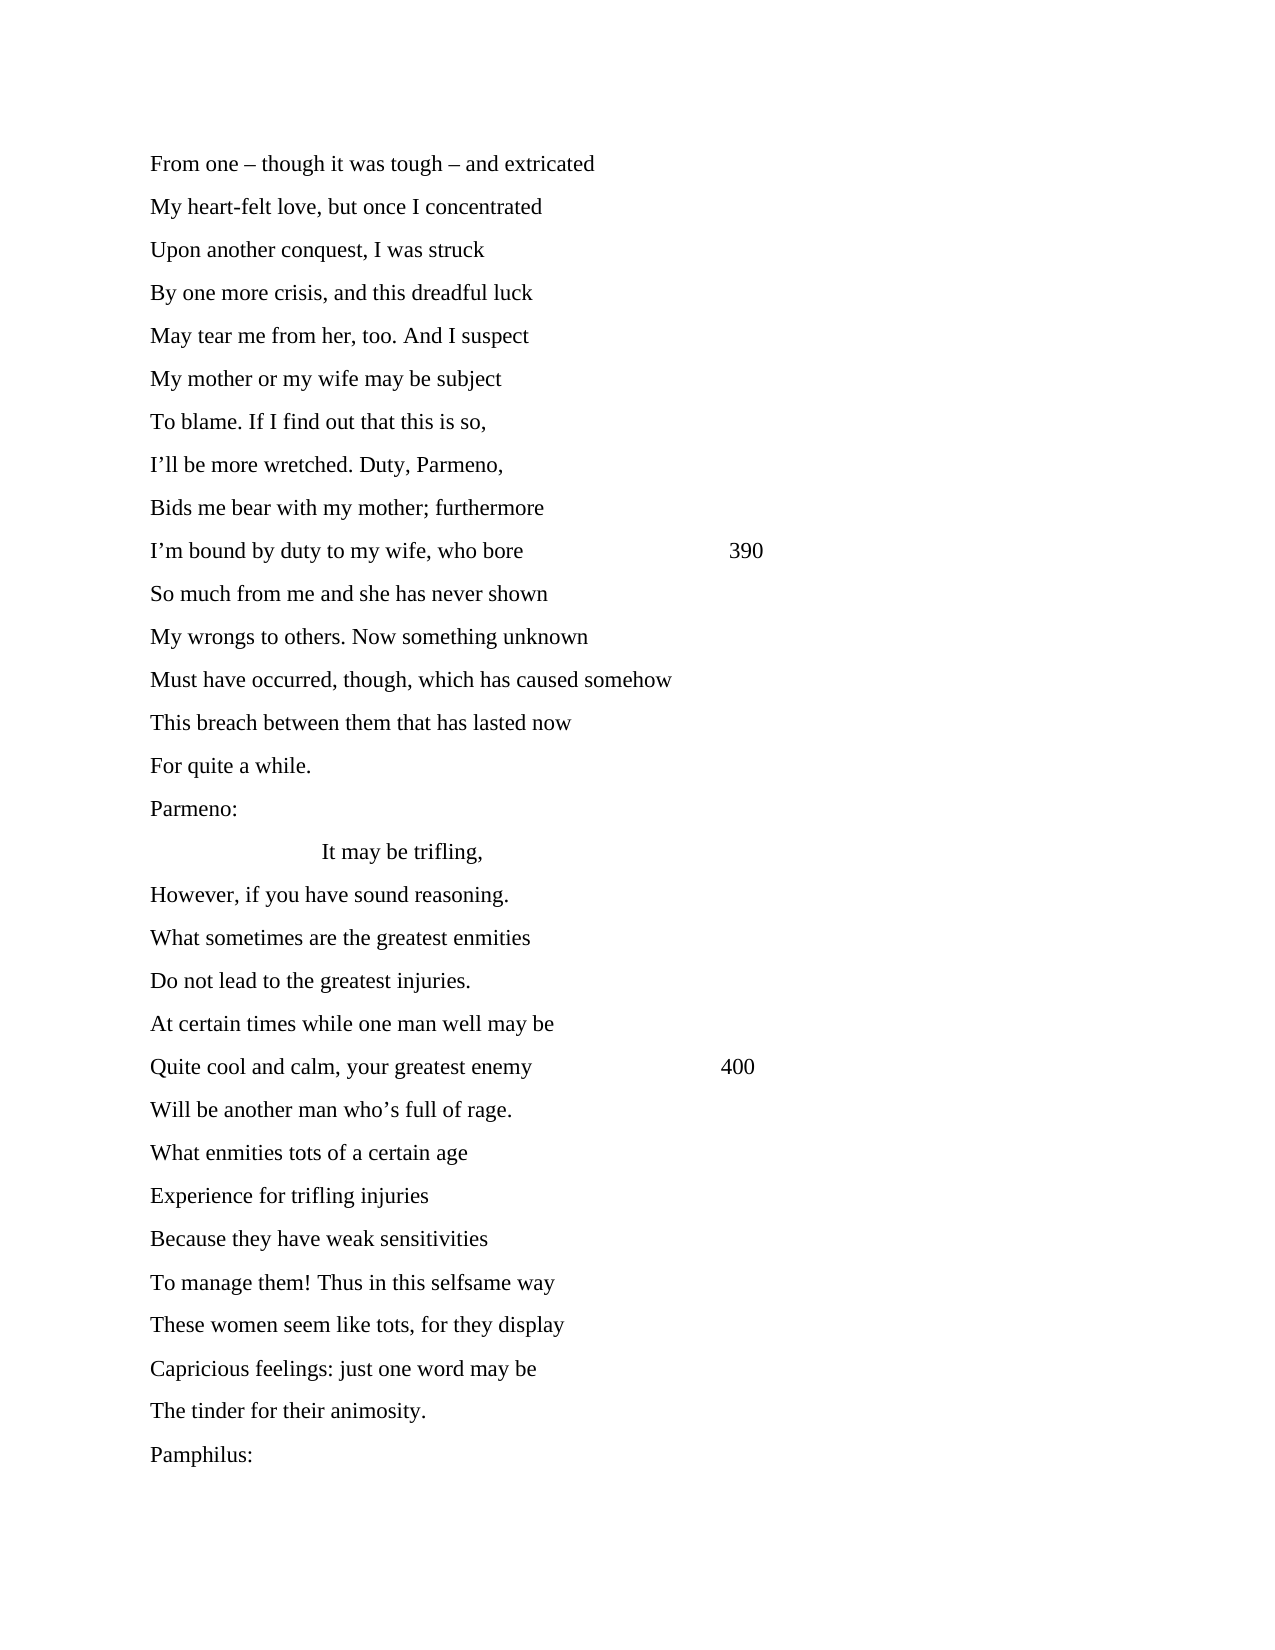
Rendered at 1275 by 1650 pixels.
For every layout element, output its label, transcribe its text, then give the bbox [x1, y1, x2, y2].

text For quite a while. [150, 752, 1125, 779]
text Pamphilus: [150, 1441, 1125, 1467]
text Because they have weak sensitivities [150, 1226, 1125, 1252]
text From one – though it was tough – and extricated [150, 150, 1125, 176]
text May tear me from her, too. And I suspect [150, 322, 1125, 348]
text At certain times while one man well may be [150, 1010, 1125, 1037]
text Will be another man who’s full of rage. [150, 1096, 1125, 1123]
text My wrongs to others. Now something unknown [150, 623, 1125, 649]
text It may be trifling, [150, 838, 1125, 865]
text However, if you have sound reasoning. [150, 881, 1125, 908]
text Quite cool and calm, your greatest enemy 400 [150, 1053, 1125, 1080]
text I’m bound by duty to my wife, who bore 390 [150, 537, 1125, 563]
text By one more crisis, and this dreadful luck [150, 279, 1125, 305]
text Bids me bear with my mother; furthermore [150, 494, 1125, 521]
text Experience for trifling injuries [150, 1182, 1125, 1209]
text So much from me and she has never shown [150, 580, 1125, 607]
text These women seem like tots, for they display [150, 1312, 1125, 1338]
text This breach between them that has lasted now [150, 709, 1125, 736]
text Do not lead to the greatest injuries. [150, 967, 1125, 994]
text I’ll be more wretched. Duty, Parmeno, [150, 451, 1125, 477]
text The tinder for their animosity. [150, 1398, 1125, 1424]
text To manage them! Thus in this selfsame way [150, 1268, 1125, 1295]
text To blame. If I find out that this is so, [150, 408, 1125, 434]
text Upon another conquest, I was struck [150, 236, 1125, 262]
text Must have occurred, though, which has caused somehow [150, 666, 1125, 693]
text What sometimes are the greatest enmities [150, 924, 1125, 951]
text Capricious feelings: just one word may be [150, 1354, 1125, 1381]
text My mother or my wife may be subject [150, 365, 1125, 391]
text Parmeno: [150, 795, 1125, 822]
text What enmities tots of a certain age [150, 1139, 1125, 1166]
text My heart-felt love, but once I concentrated [150, 193, 1125, 219]
